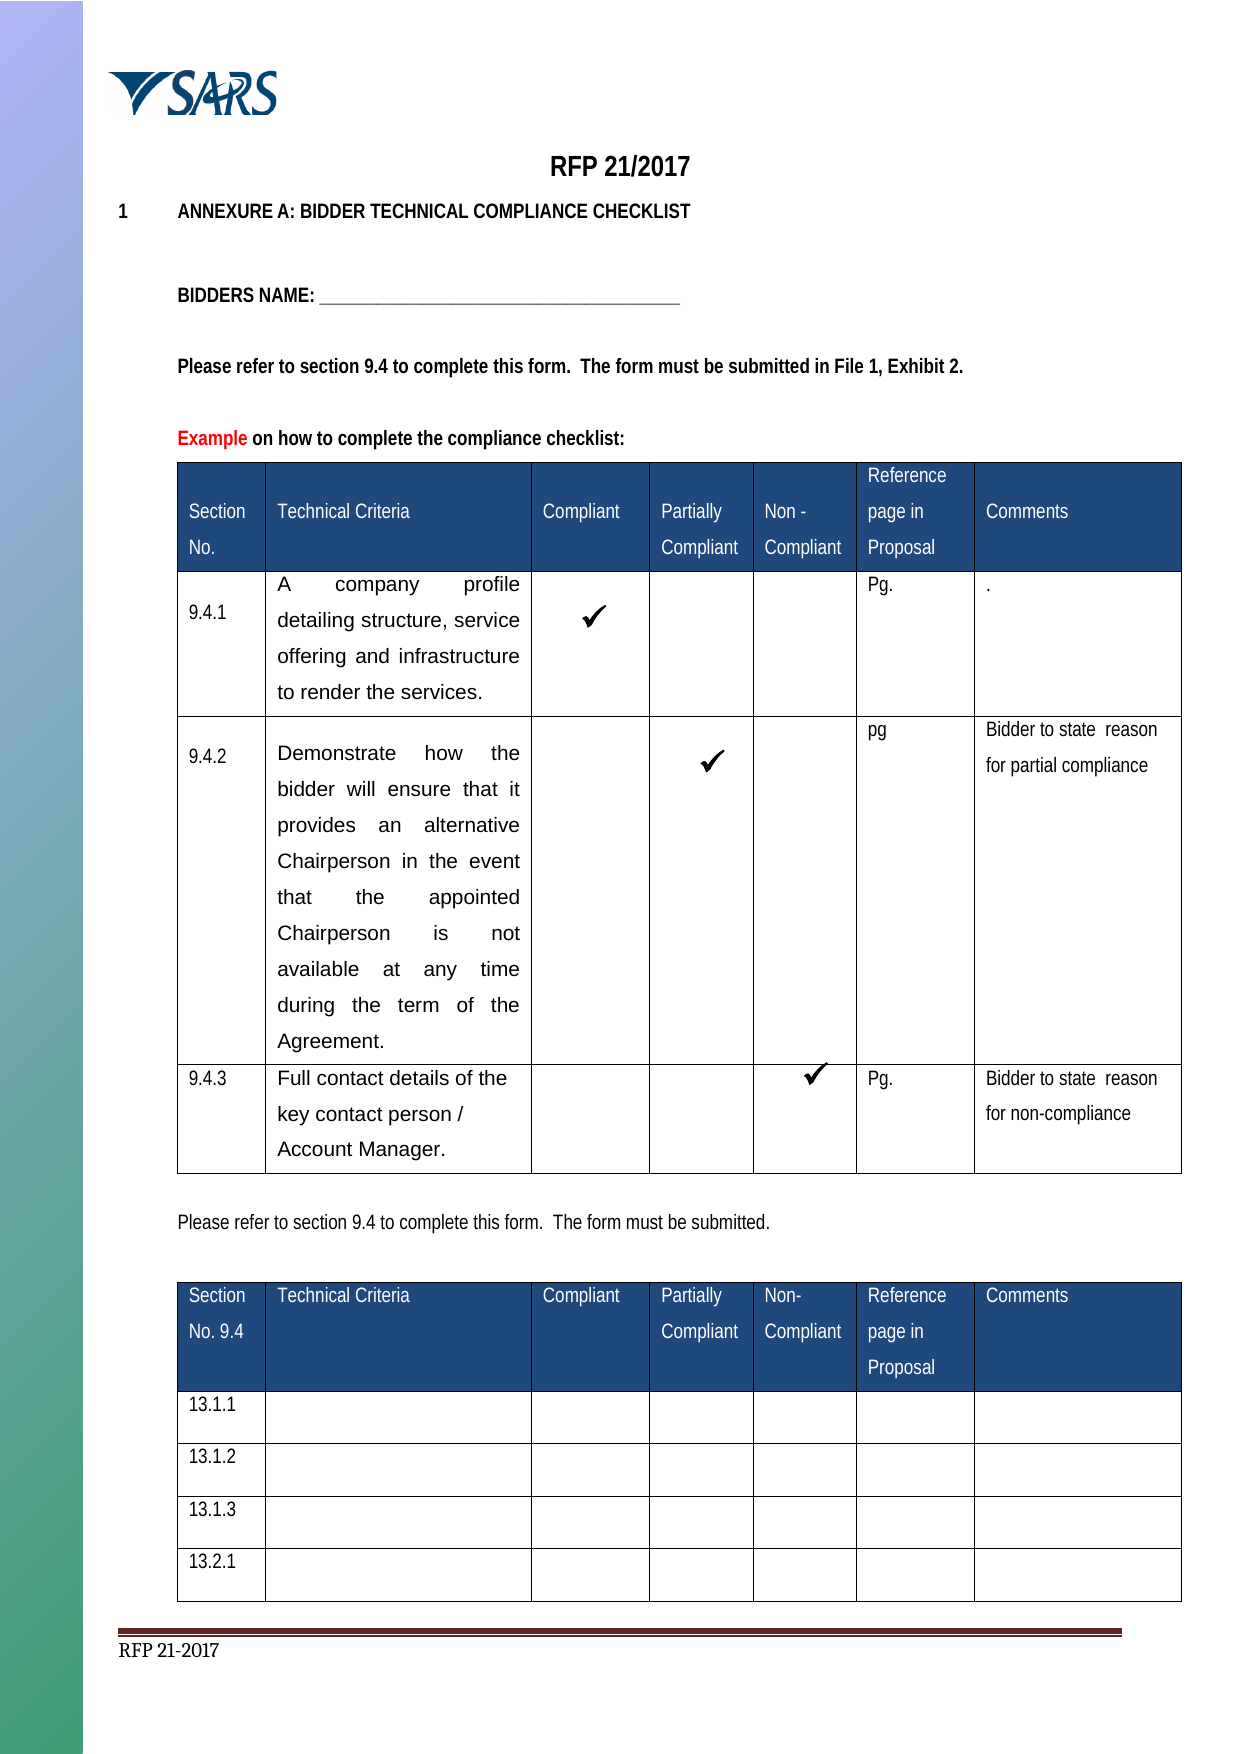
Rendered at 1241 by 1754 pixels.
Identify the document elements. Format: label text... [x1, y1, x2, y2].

table_cell [754, 1444, 856, 1496]
table_cell Demonstrate how the bidder will ensure that it provides an alternative Chairperson in the event that the appointed Chairperson is not available at any time during the term of the Agreement. [266, 717, 531, 1064]
table_cell [857, 1392, 974, 1443]
table_header Technical Criteria [266, 463, 531, 571]
table_cell [532, 1549, 649, 1601]
table_header Compliant [532, 463, 649, 571]
table_cell pg [857, 717, 974, 1064]
table_cell 13.1.2 [178, 1444, 265, 1496]
table_header Section No. 9.4 [178, 1283, 265, 1391]
table_cell [266, 1444, 531, 1496]
table_cell [754, 572, 856, 716]
table_header Reference page in Proposal [857, 463, 974, 571]
table_cell [650, 1392, 753, 1443]
table_cell [754, 1392, 856, 1443]
table_cell [266, 1392, 531, 1443]
table_cell [754, 717, 856, 1064]
table_cell Full contact details of the key contact person / Account Manager. [266, 1065, 531, 1173]
table_cell [650, 572, 753, 716]
table_cell [975, 1444, 1181, 1496]
table_header Comments [975, 1283, 1181, 1391]
table_cell A company profile detailing structure, service offering and infrastructure to render the services. [266, 572, 531, 716]
table_cell [650, 1065, 753, 1173]
table_header Compliant [532, 1283, 649, 1391]
table_cell [975, 1392, 1181, 1443]
table_cell [532, 572, 649, 716]
table_cell 13.1.1 [178, 1392, 265, 1443]
table_cell [532, 717, 649, 1064]
subtitle aNNEXURE A: Bidder TECHNICAL Compliance Checklist [118, 199, 1122, 223]
table_cell [754, 1065, 856, 1173]
table_cell 9.4.1 [178, 572, 265, 716]
table_cell 13.1.3 [178, 1497, 265, 1548]
table_cell [532, 1065, 649, 1173]
table_cell . [975, 572, 1181, 716]
table_cell [650, 1497, 753, 1548]
table_cell Pg. [857, 572, 974, 716]
table_cell [754, 1549, 856, 1601]
table_header Non -Compliant [754, 463, 856, 571]
table_cell [857, 1549, 974, 1601]
picture [107, 70, 276, 115]
table_cell [266, 1497, 531, 1548]
subtitle Bidders Name: ______________________________________ [177, 283, 1122, 307]
list Please refer to section 9.4 to complete this form. The form must be submitted in File 1, Exhibit 2. [177, 354, 1122, 378]
table_cell [975, 1497, 1181, 1548]
list Example on how to complete the compliance checklist: [177, 426, 1122, 450]
table_cell [857, 1444, 974, 1496]
table_cell [650, 1444, 753, 1496]
table_cell [975, 1549, 1181, 1601]
table_cell [532, 1497, 649, 1548]
table_cell Pg. [857, 1065, 974, 1173]
table_cell [754, 1497, 856, 1548]
table_cell Bidder to state reason for partial compliance [975, 717, 1181, 1064]
table_header Partially Compliant [650, 1283, 753, 1391]
table_header Partially Compliant [650, 463, 753, 571]
table_cell [857, 1497, 974, 1548]
text RFP 21/2017 [118, 149, 1122, 182]
table_cell [266, 1549, 531, 1601]
table_cell 13.2.1 [178, 1549, 265, 1601]
table_cell [532, 1392, 649, 1443]
table_cell [532, 1444, 649, 1496]
table_cell Bidder to state reason for non-compliance [975, 1065, 1181, 1173]
table_cell 9.4.3 [178, 1065, 265, 1173]
table_header Reference page in Proposal [857, 1283, 974, 1391]
table_header Non- Compliant [754, 1283, 856, 1391]
table_cell [650, 1549, 753, 1601]
table_header Comments [975, 463, 1181, 571]
table_header Section No. [178, 463, 265, 571]
table_header Technical Criteria [266, 1283, 531, 1391]
table_cell 9.4.2 [178, 717, 265, 1064]
table_cell [650, 717, 753, 1064]
list Please refer to section 9.4 to complete this form. The form must be submitted. [177, 1210, 1122, 1234]
